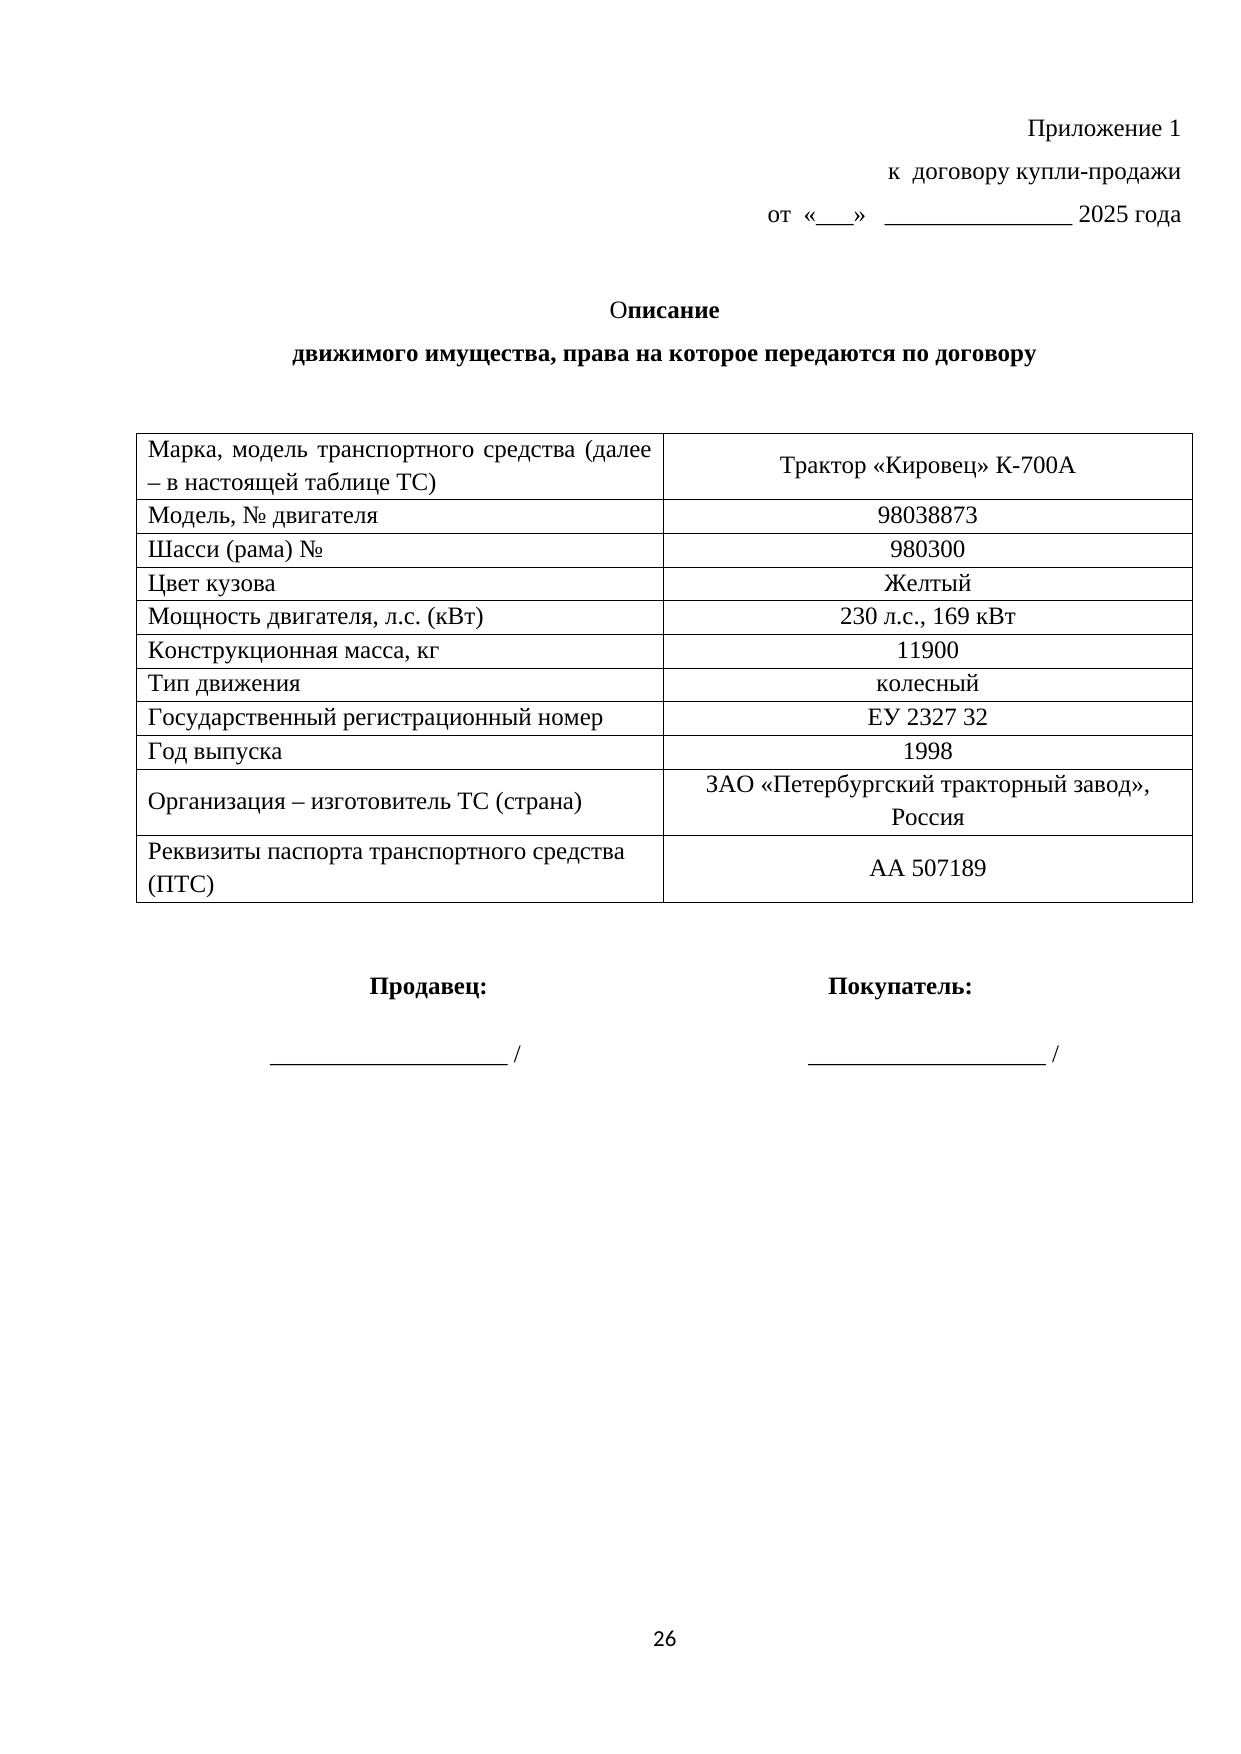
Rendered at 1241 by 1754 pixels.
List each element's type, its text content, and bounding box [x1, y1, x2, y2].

table_cell Государственный регистрационный номер [137, 702, 663, 735]
table_cell 980300 [664, 534, 1192, 567]
table_header Марка, модель транспортного средства (далее – в настоящей таблице ТС) [137, 434, 663, 499]
text ___________________ / ___________________ / [148, 1039, 1181, 1068]
text движимого имущества, права на которое передаются по договору [148, 338, 1181, 367]
table_cell Конструкционная масса, кг [137, 635, 663, 667]
table_cell Шасси (рама) № [137, 534, 663, 567]
table_cell Модель, № двигателя [137, 500, 663, 533]
table_cell колесный [664, 669, 1192, 701]
table_cell Организация – изготовитель ТС (страна) [137, 770, 663, 835]
table_cell Мощность двигателя, л.с. (кВт) [137, 601, 663, 634]
table_header Продавец: [193, 960, 664, 1010]
text Описание [148, 295, 1181, 324]
table_cell 1998 [664, 736, 1192, 768]
table_cell Желтый [664, 568, 1192, 600]
table_cell Тип движения [137, 669, 663, 701]
text Приложение 1 [148, 113, 1181, 142]
table_cell ЕУ 2327 32 [664, 702, 1192, 735]
table_header Трактор «Кировец» К-700А [664, 434, 1192, 499]
table_cell 230 л.с., 169 кВт [664, 601, 1192, 634]
table_cell 11900 [664, 635, 1192, 667]
table_cell Цвет кузова [137, 568, 663, 600]
table_cell АА 507189 [664, 836, 1192, 902]
text к договору купли-продажи [148, 156, 1181, 185]
table_cell ЗАО «Петербургский тракторный завод», Россия [664, 770, 1192, 835]
text от «___» _______________ 2025 года [148, 199, 1181, 228]
table_cell Реквизиты паспорта транспортного средства (ПТС) [137, 836, 663, 902]
table_cell 98038873 [664, 500, 1192, 533]
table_cell Год выпуска [137, 736, 663, 768]
table_header Покупатель: [664, 960, 1136, 1010]
